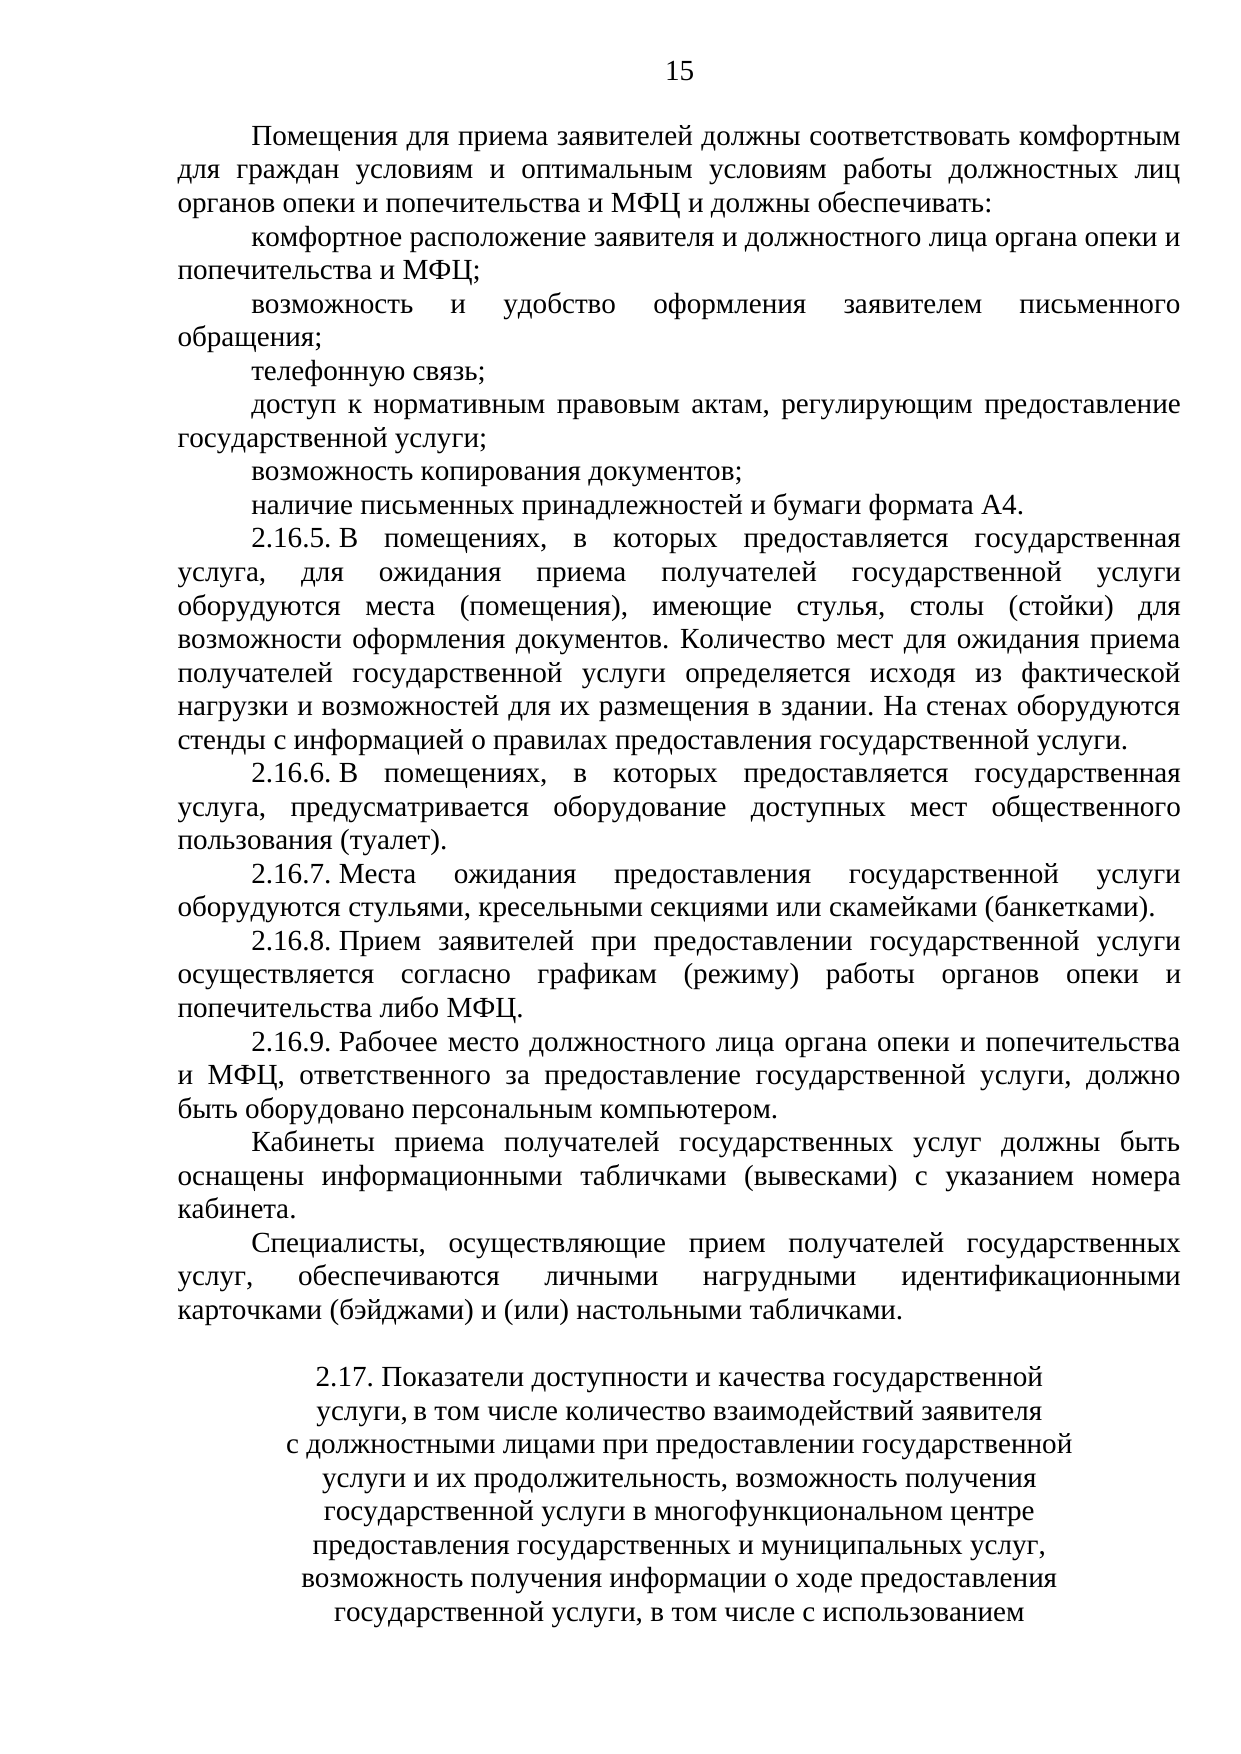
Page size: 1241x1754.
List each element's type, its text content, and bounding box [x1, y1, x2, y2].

text возможность копирования документов; [177, 453, 1181, 487]
text государственной услуги в многофункциональном центре [177, 1493, 1181, 1527]
text возможность получения информации о ходе предоставления [177, 1560, 1181, 1594]
text 2.16.8. Прием заявителей при предоставлении государственной услуги осуществляется согласно графикам (режиму) работы органов опеки и попечительства либо МФЦ. [177, 923, 1181, 1024]
text услуги и их продолжительность, возможность получения [177, 1460, 1181, 1493]
text 2.16.6. В помещениях, в которых предоставляется государственная услуга, предусматривается оборудование доступных мест общественного пользования (туалет). [177, 755, 1181, 856]
text телефонную связь; [177, 353, 1181, 386]
text Помещения для приема заявителей должны соответствовать комфортным для граждан условиям и оптимальным условиям работы должностных лиц органов опеки и попечительства и МФЦ и должны обеспечивать: [177, 118, 1181, 219]
text доступ к нормативным правовым актам, регулирующим предоставление государственной услуги; [177, 386, 1181, 453]
text Специалисты, осуществляющие прием получателей государственных услуг, обеспечиваются личными нагрудными идентификационными карточками (бэйджами) и (или) настольными табличками. [177, 1225, 1181, 1326]
text 2.16.9. Рабочее место должностного лица органа опеки и попечительства и МФЦ, ответственного за предоставление государственной услуги, должно быть оборудовано персональным компьютером. [177, 1024, 1181, 1124]
text комфортное расположение заявителя и должностного лица органа опеки и попечительства и МФЦ; [177, 219, 1181, 286]
text услуги, в том числе количество взаимодействий заявителя [177, 1393, 1181, 1426]
text Кабинеты приема получателей государственных услуг должны быть оснащены информационными табличками (вывесками) с указанием номера кабинета. [177, 1124, 1181, 1225]
text наличие письменных принадлежностей и бумаги формата A4. [177, 487, 1181, 521]
text 2.17. Показатели доступности и качества государственной [177, 1359, 1181, 1393]
text государственной услуги, в том числе с использованием [177, 1594, 1181, 1627]
text с должностными лицами при предоставлении государственной [177, 1426, 1181, 1460]
text предоставления государственных и муниципальных услуг, [177, 1527, 1181, 1560]
text 2.16.5. В помещениях, в которых предоставляется государственная услуга, для ожидания приема получателей государственной услуги оборудуются места (помещения), имеющие стулья, столы (стойки) для возможности оформления документов. Количество мест для ожидания приема получателей государственной услуги определяется исходя из фактической нагрузки и возможностей для их размещения в здании. На стенах оборудуются стенды с информацией о правилах предоставления государственной услуги. [177, 521, 1181, 755]
text 2.16.7. Места ожидания предоставления государственной услуги оборудуются стульями, кресельными секциями или скамейками (банкетками). [177, 856, 1181, 923]
text возможность и удобство оформления заявителем письменного обращения; [177, 286, 1181, 353]
